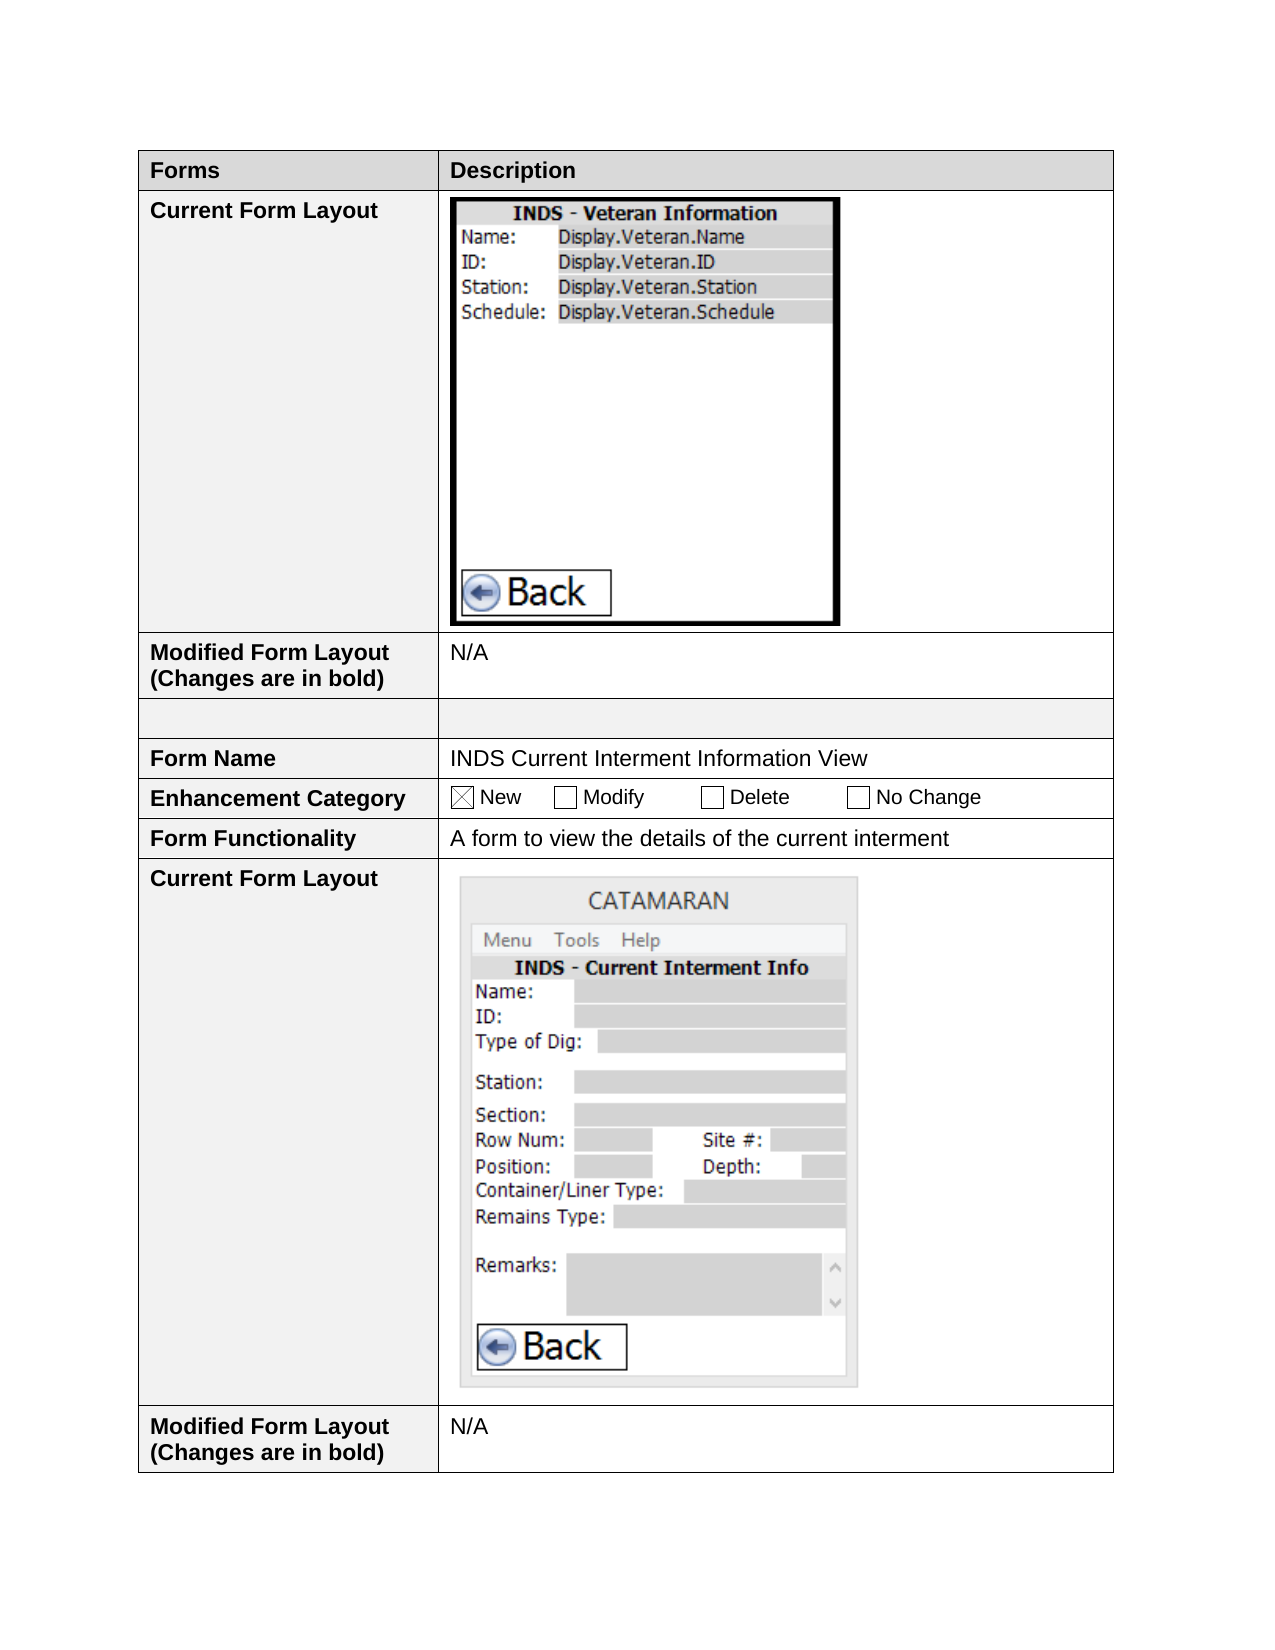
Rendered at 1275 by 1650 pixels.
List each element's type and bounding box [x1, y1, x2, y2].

picture [450, 197, 841, 626]
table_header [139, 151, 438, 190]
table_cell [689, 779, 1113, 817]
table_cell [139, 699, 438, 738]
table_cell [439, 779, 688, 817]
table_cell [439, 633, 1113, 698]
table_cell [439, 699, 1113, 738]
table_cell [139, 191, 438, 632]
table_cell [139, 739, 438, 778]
picture [450, 864, 871, 1399]
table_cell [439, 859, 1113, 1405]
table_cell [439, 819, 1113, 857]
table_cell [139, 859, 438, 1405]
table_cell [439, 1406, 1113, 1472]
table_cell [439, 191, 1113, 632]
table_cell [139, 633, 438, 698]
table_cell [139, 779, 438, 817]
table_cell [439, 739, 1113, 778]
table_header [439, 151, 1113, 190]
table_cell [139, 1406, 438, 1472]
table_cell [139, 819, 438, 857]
